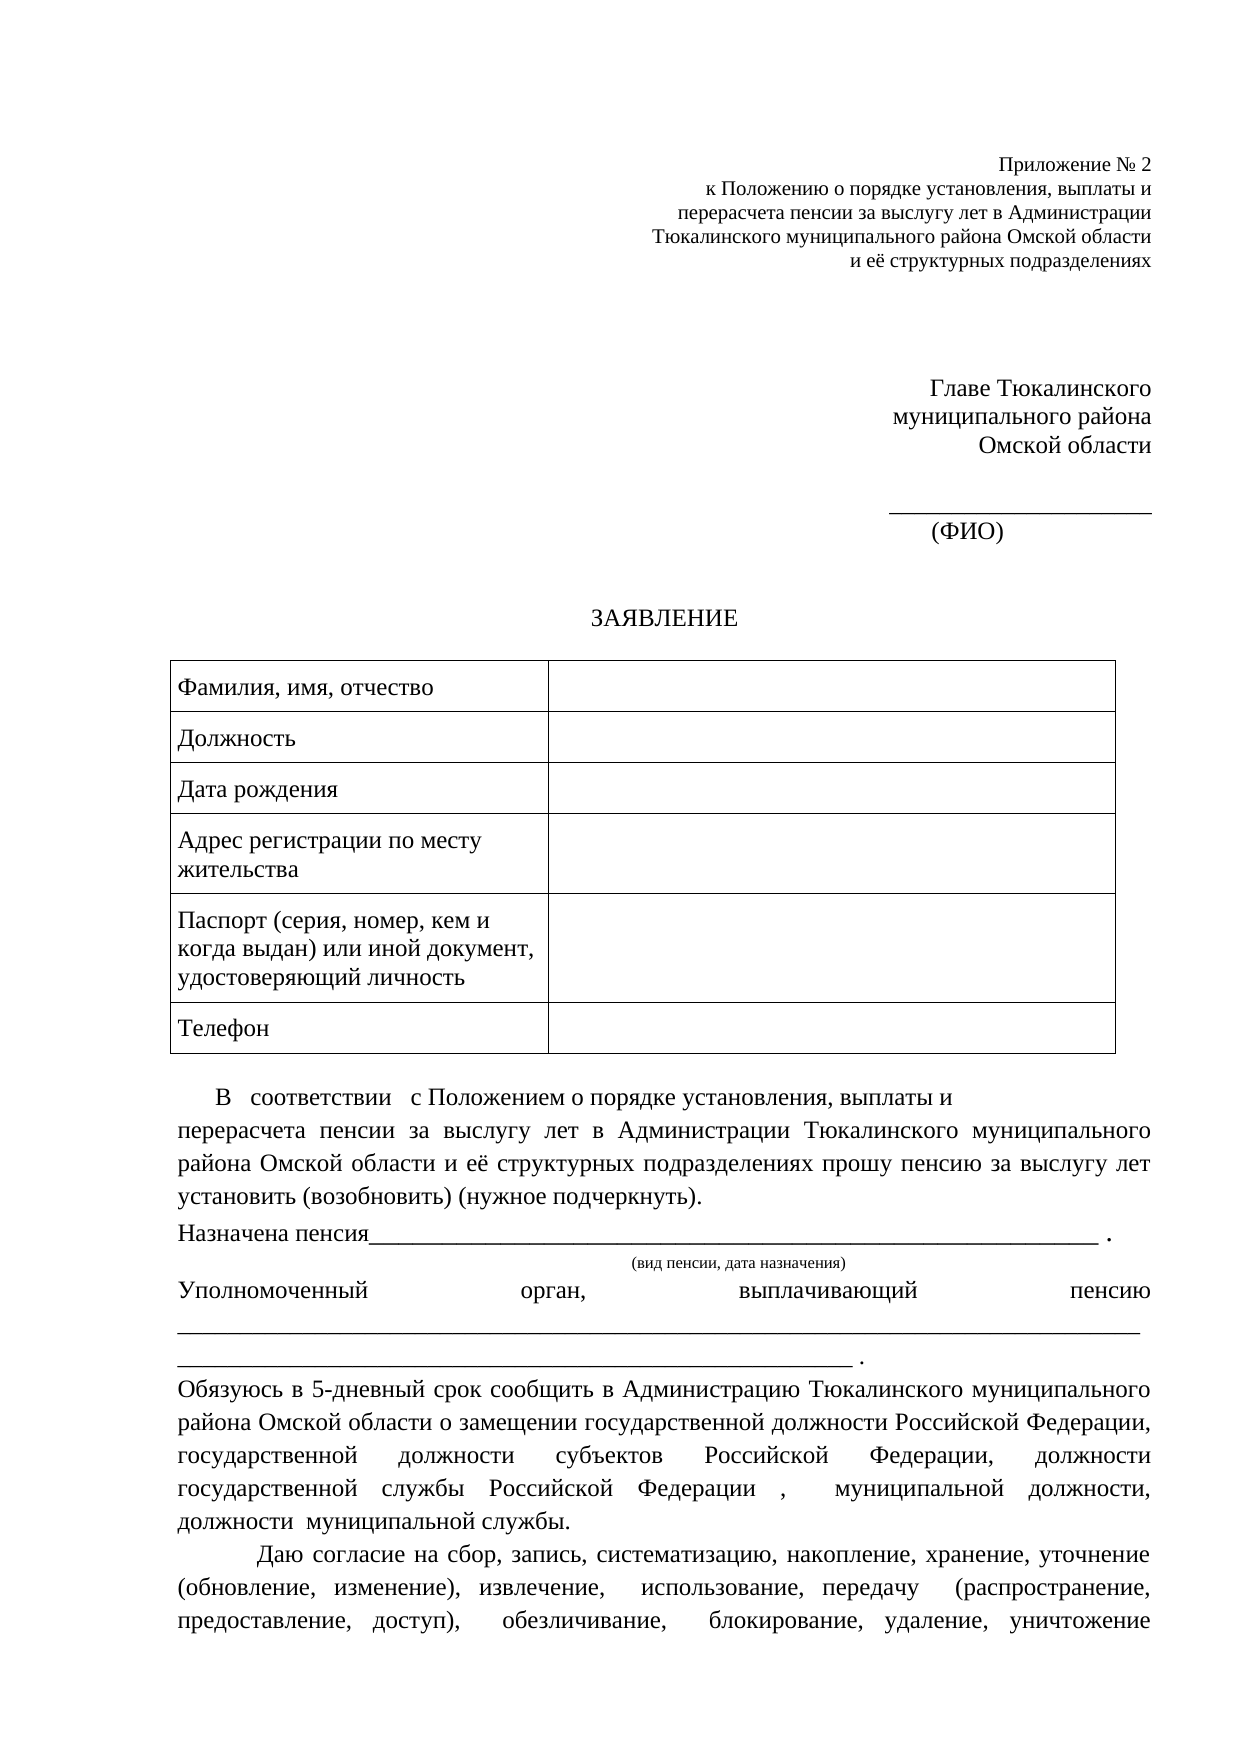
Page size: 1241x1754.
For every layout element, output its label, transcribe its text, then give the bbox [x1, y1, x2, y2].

table_header [549, 661, 1115, 711]
table_cell Телефон [171, 1003, 548, 1053]
text Приложение № 2 [177, 152, 1152, 176]
table_cell [549, 894, 1115, 1002]
text (ФИО) [177, 516, 1152, 545]
text перерасчета пенсии за выслугу лет в Администрации Тюкалинского муниципального района Омской области и её структурных подразделениях прошу пенсию за выслугу лет установить (возобновить) (нужное подчеркнуть). [177, 1115, 1152, 1210]
text Обязуюсь в 5-дневный срок сообщить в Администрацию Тюкалинского муниципального района Омской области о замещении государственной должности Российской Федерации, государственной должности субъектов Российской Федерации, должности государственной службы Российской Федерации , муниципальной должности, должности муниципальной службы. [177, 1374, 1152, 1535]
text _____________________ [177, 488, 1152, 516]
text Назначена пенсия__________________________________________________ . [177, 1214, 1152, 1248]
table_cell Дата рождения [171, 763, 548, 813]
text перерасчета пенсии за выслугу лет в Администрации [177, 200, 1152, 224]
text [177, 1539, 1152, 1634]
table_cell Паспорт (серия, номер, кем и когда выдан) или иной документ, удостоверяющий личность [171, 894, 548, 1002]
text Уполномоченный орган, выплачивающий пенсию ___________________________________________________________________________________________________________________________________ . [177, 1275, 1152, 1370]
text Омской области [177, 430, 1152, 459]
text ЗАЯВЛЕНИЕ [177, 603, 1152, 631]
text и её структурных подразделениях [177, 248, 1152, 272]
text В соответствии с Положением о порядке установления, выплаты и [177, 1082, 1152, 1111]
table_cell Адрес регистрации по месту жительства [171, 814, 548, 893]
table_cell [549, 712, 1115, 762]
table_cell Должность [171, 712, 548, 762]
text Тюкалинского муниципального района Омской области [177, 224, 1152, 248]
table_header Фамилия, имя, отчество [171, 661, 548, 711]
text муниципального района [177, 401, 1152, 430]
text к Положению о порядке установления, выплаты и [177, 176, 1152, 200]
text Главе Тюкалинского [177, 373, 1152, 401]
table_cell [549, 814, 1115, 893]
table_cell [549, 1003, 1115, 1053]
table_cell [549, 763, 1115, 813]
text (вид пенсии, дата назначения) [177, 1253, 1152, 1272]
